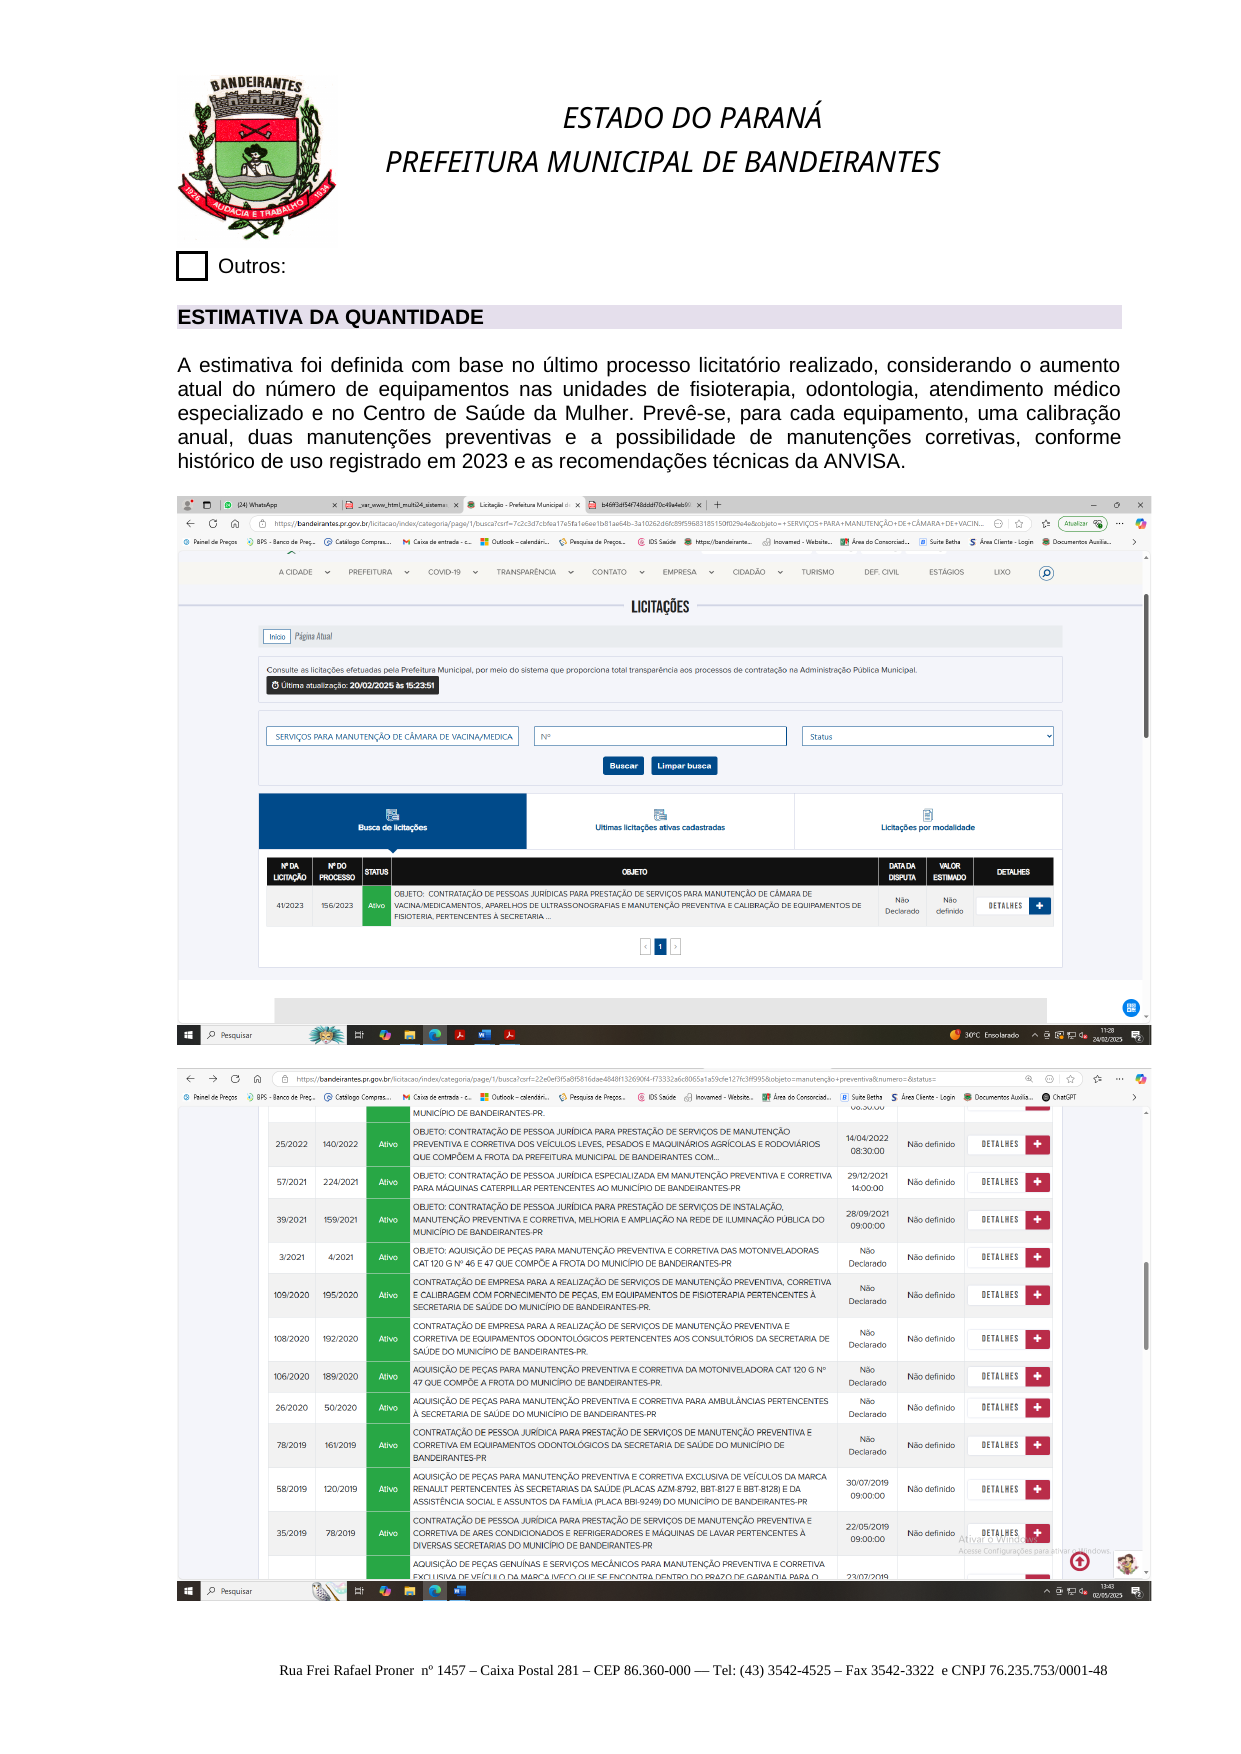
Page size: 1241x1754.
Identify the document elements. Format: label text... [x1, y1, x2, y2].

picture [177, 496, 1152, 1045]
list A estimativa foi definida com base no último processo licitatório realizado, considerando o aumento atual do número de equipamentos nas unidades de fisioterapia, odontologia, atendimento médico especializado e no Centro de Saúde da Mulher. Prevê-se, para cada equipamento, uma calibração anual, duas manutenções preventivas e a possibilidade de manutenções corretivas, conforme histórico de uso registrado em 2023 e as recomendações técnicas da ANVISA. [177, 353, 1122, 473]
text ESTIMATIVA DA QUANTIDADE [177, 305, 1122, 329]
table_cell [179, 254, 205, 278]
table_cell Outros: [208, 251, 1151, 278]
picture [177, 75, 338, 248]
picture [177, 1068, 1152, 1601]
